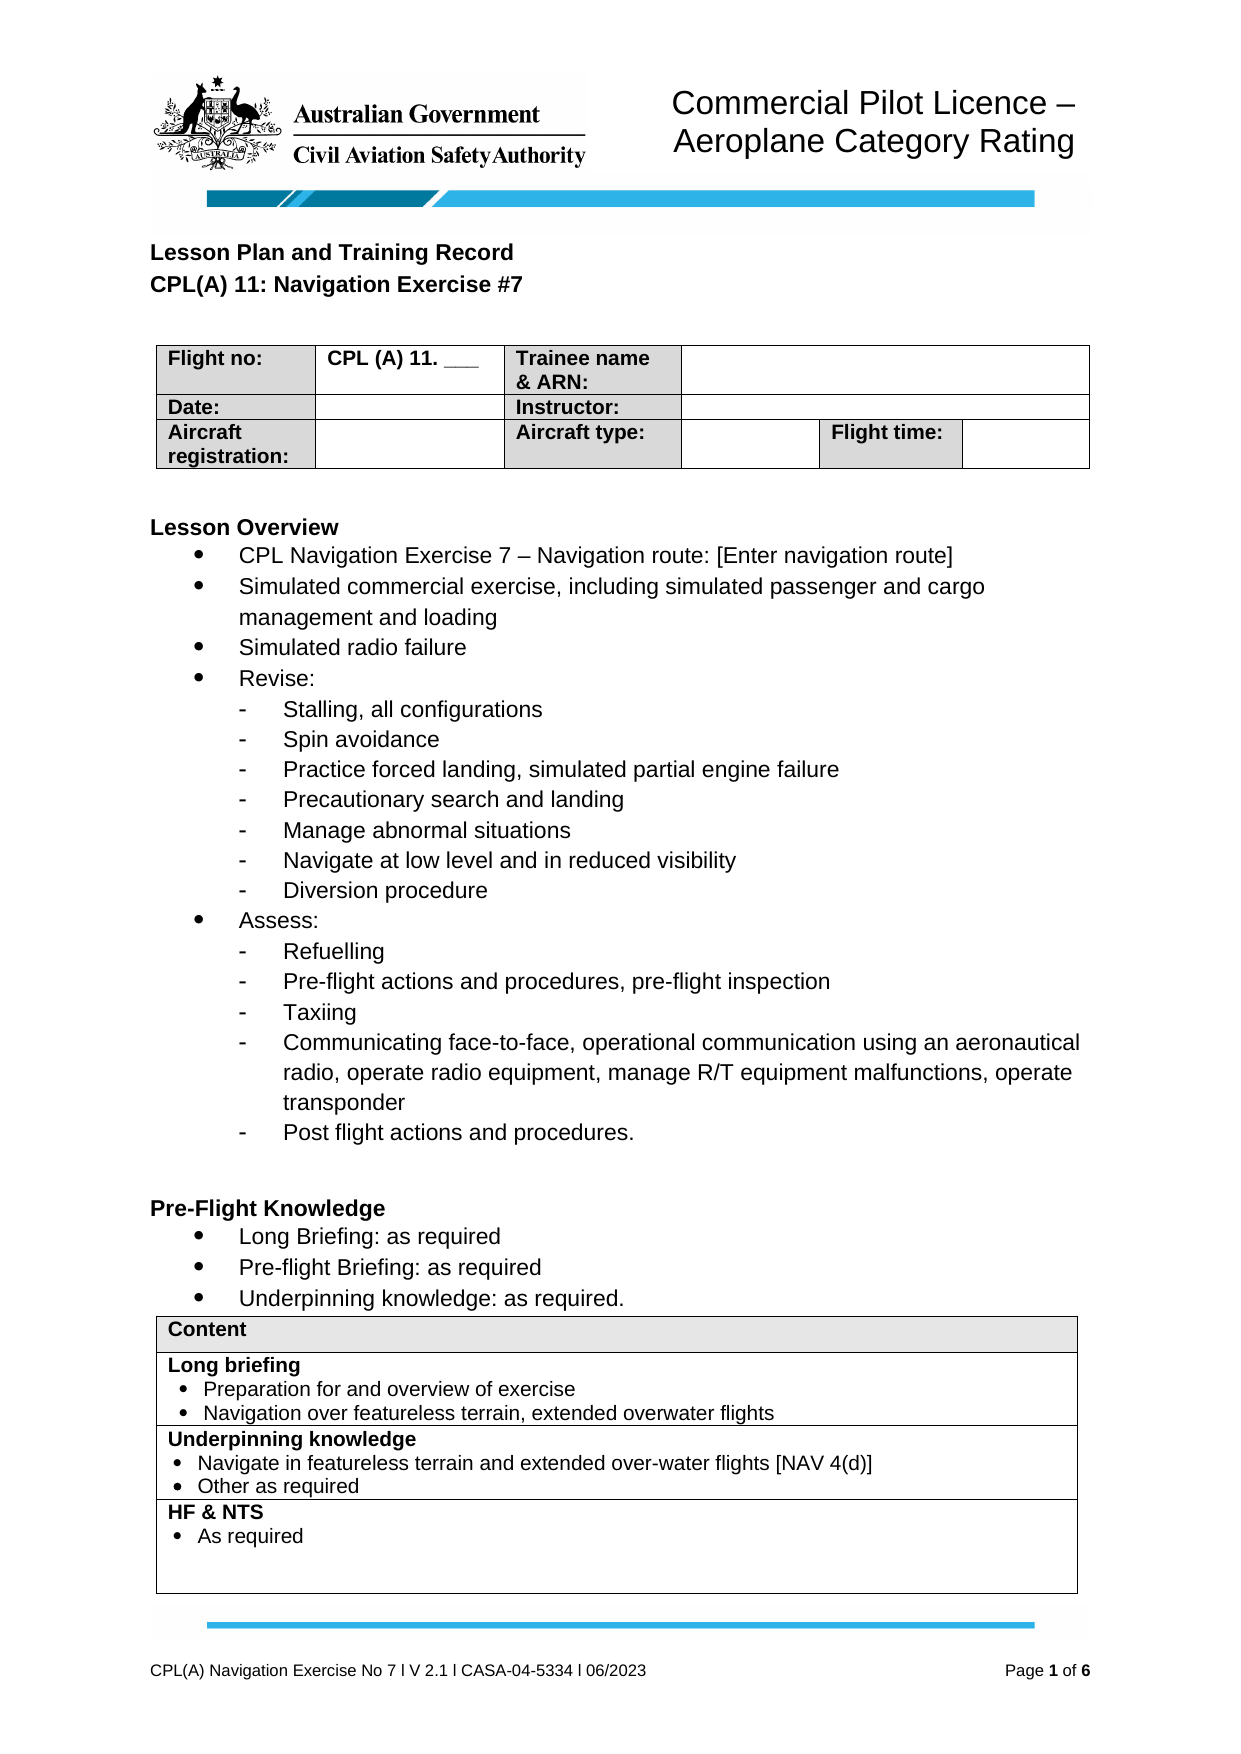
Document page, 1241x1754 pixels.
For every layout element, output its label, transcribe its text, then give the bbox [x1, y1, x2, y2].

list Taxiing [238, 998, 1090, 1025]
picture [150, 73, 1091, 235]
table_cell [316, 420, 504, 468]
table_cell [682, 420, 819, 468]
list Simulated commercial exercise, including simulated passenger and cargo management and loading [194, 573, 1090, 630]
list Diversion procedure [238, 877, 1090, 903]
list Long Briefing: as required [194, 1223, 1090, 1250]
list Pre-flight Briefing: as required [194, 1254, 1090, 1281]
subtitle CPL(A) 11: Navigation Exercise #7 [150, 271, 1090, 298]
list Underpinning knowledge: as required. [194, 1285, 1090, 1312]
table_header [682, 346, 1089, 394]
table_header Content [157, 1317, 1077, 1352]
table_cell HF & NTS As required [157, 1500, 1077, 1593]
table_cell Aircraft type: [505, 420, 681, 468]
table_cell Date: [157, 395, 315, 419]
table_header CPL (A) 11. ___ [316, 346, 504, 394]
list Post flight actions and procedures. [238, 1119, 1090, 1146]
list Communicating face-to-face, operational communication using an aeronautical radio, operate radio equipment, manage R/T equipment malfunctions, operate transponder [238, 1029, 1090, 1116]
table_cell Flight time: [820, 420, 962, 468]
list Spin avoidance [238, 726, 1090, 752]
list Assess: [194, 907, 1090, 934]
table_cell Long briefing Preparation for and overview of exercise Navigation over featureless terrain, extended overwater flights [157, 1353, 1077, 1425]
list Stalling, all configurations [238, 696, 1090, 722]
list Practice forced landing, simulated partial engine failure [238, 756, 1090, 783]
subtitle Lesson Plan and Training Record [150, 239, 1090, 265]
table_cell Instructor: [505, 395, 681, 419]
list Revise: [194, 665, 1090, 692]
table_cell Underpinning knowledge Navigate in featureless terrain and extended over-water flights [NAV 4(d)] Other as required [157, 1426, 1077, 1498]
list Precautionary search and landing [238, 786, 1090, 813]
table_cell [316, 395, 504, 419]
table_header Trainee name & ARN: [505, 346, 681, 394]
list Refuelling [238, 938, 1090, 964]
list Pre-flight actions and procedures, pre-flight inspection [238, 968, 1090, 995]
table_cell [963, 420, 1089, 468]
list Navigate at low level and in reduced visibility [238, 847, 1090, 873]
subtitle Pre-Flight Knowledge [150, 1195, 1090, 1221]
table_cell [682, 395, 1089, 419]
list CPL Navigation Exercise 7 – Navigation route: [Enter navigation route] [194, 542, 1090, 569]
subtitle Lesson Overview [150, 514, 1090, 540]
table_header Flight no: [157, 346, 315, 394]
table_cell Aircraft registration: [157, 420, 315, 468]
list Manage abnormal situations [238, 817, 1090, 843]
picture [150, 1604, 1091, 1642]
list Simulated radio failure [194, 634, 1090, 661]
